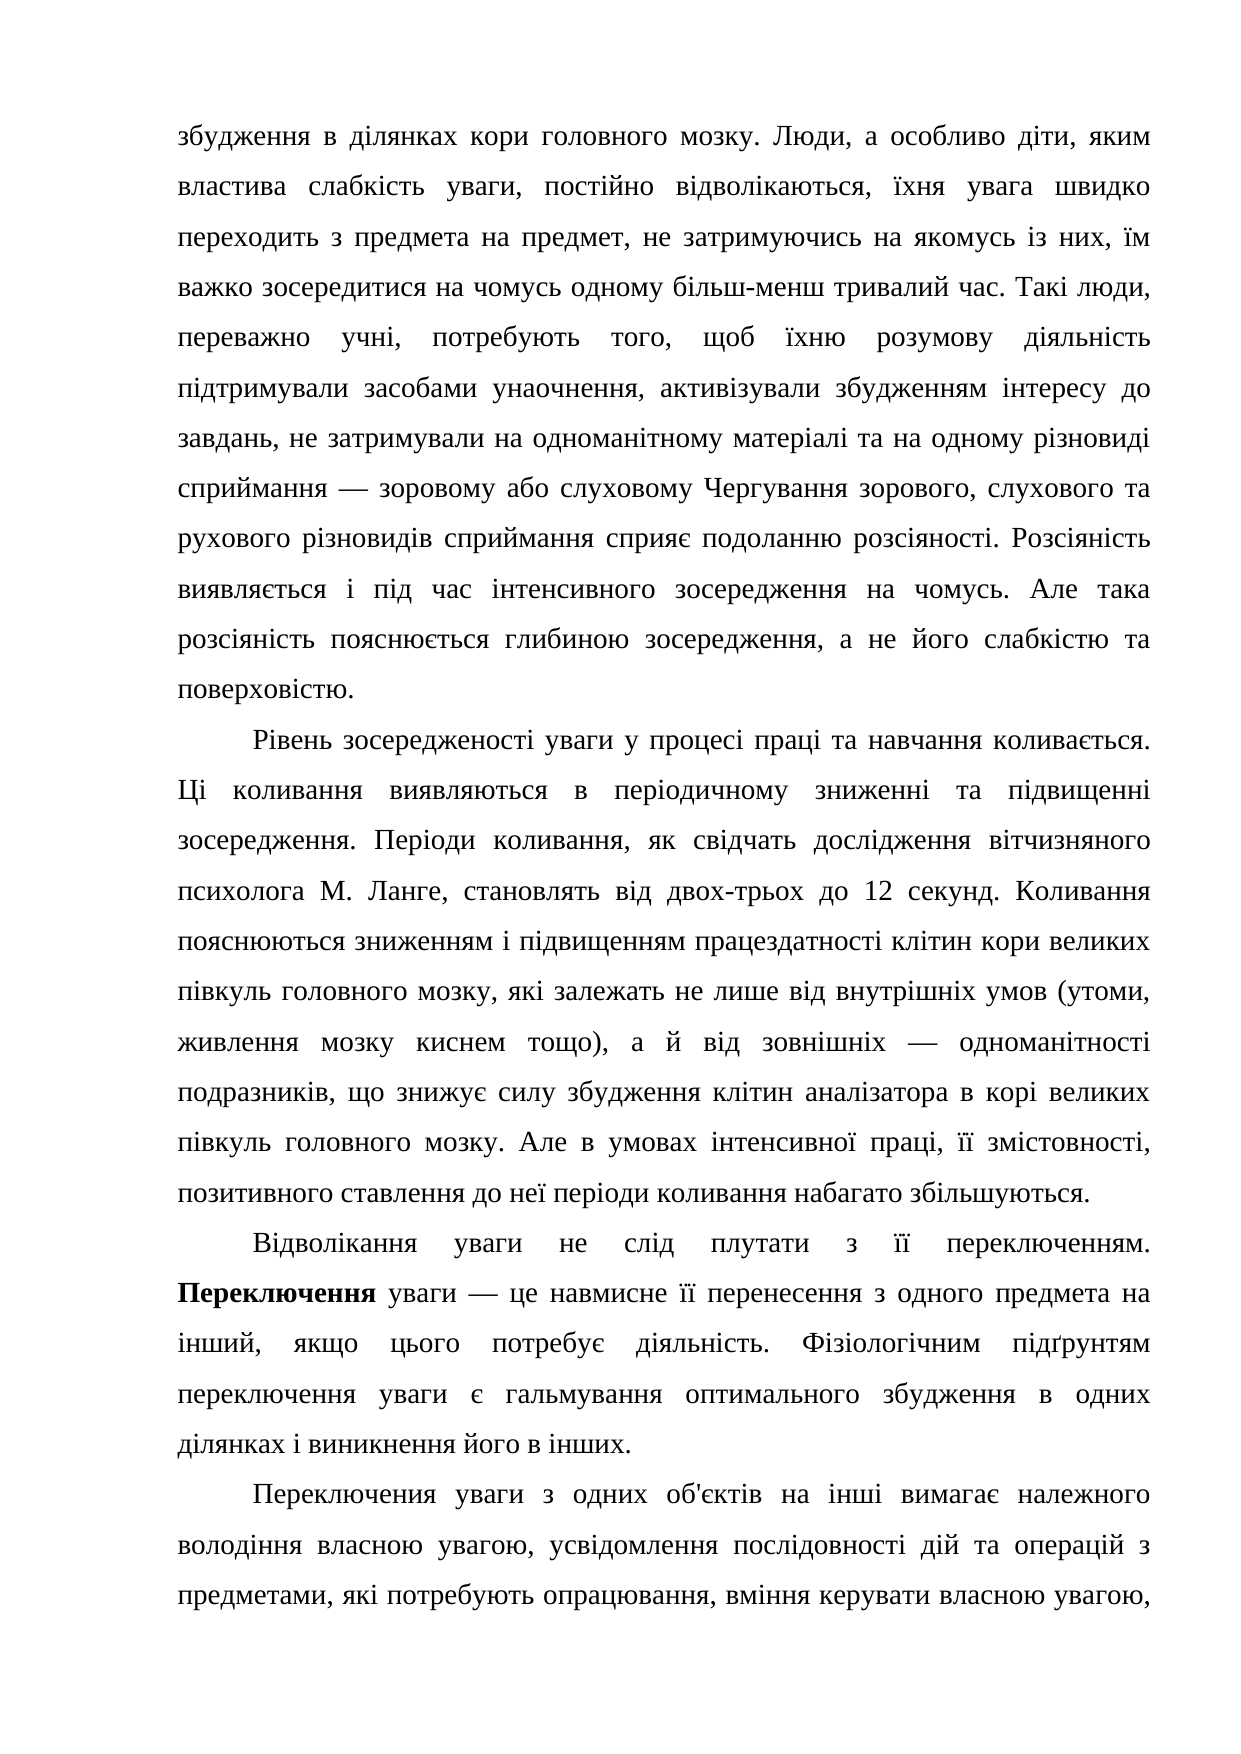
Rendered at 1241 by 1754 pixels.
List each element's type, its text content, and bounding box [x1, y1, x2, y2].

text Відволікання уваги не слід плутати з її переключенням. Переключення уваги — це навмисне її перенесення з одного предмета на інший, якщо цього потребує діяльність. Фізіологічним підґрунтям переключення уваги є гальмування оптимального збудження в одних ділянках і виникнення його в інших. [177, 1225, 1152, 1460]
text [177, 118, 1152, 705]
text Рівень зосередженості уваги у процесі праці та навчання коливається. Ці коливання виявляються в періодичному зниженні та підвищенні зосередження. Періоди коливання, як свідчать дослідження вітчизняного психолога М. Ланге, становлять від двох-трьох до 12 секунд. Коливання пояснюються зниженням і підвищенням працездатності клітин кори великих півкуль головного мозку, які залежать не лише від внутрішніх умов (утоми, живлення мозку киснем тощо), а й від зовнішніх — одноманітності подразників, що знижує силу збудження клітин аналізатора в корі великих півкуль головного мозку. Але в умовах інтенсивної праці, її змістовності, позитивного ставлення до неї періоди коливання набагато збільшуються. [177, 722, 1152, 1208]
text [177, 1477, 1152, 1611]
